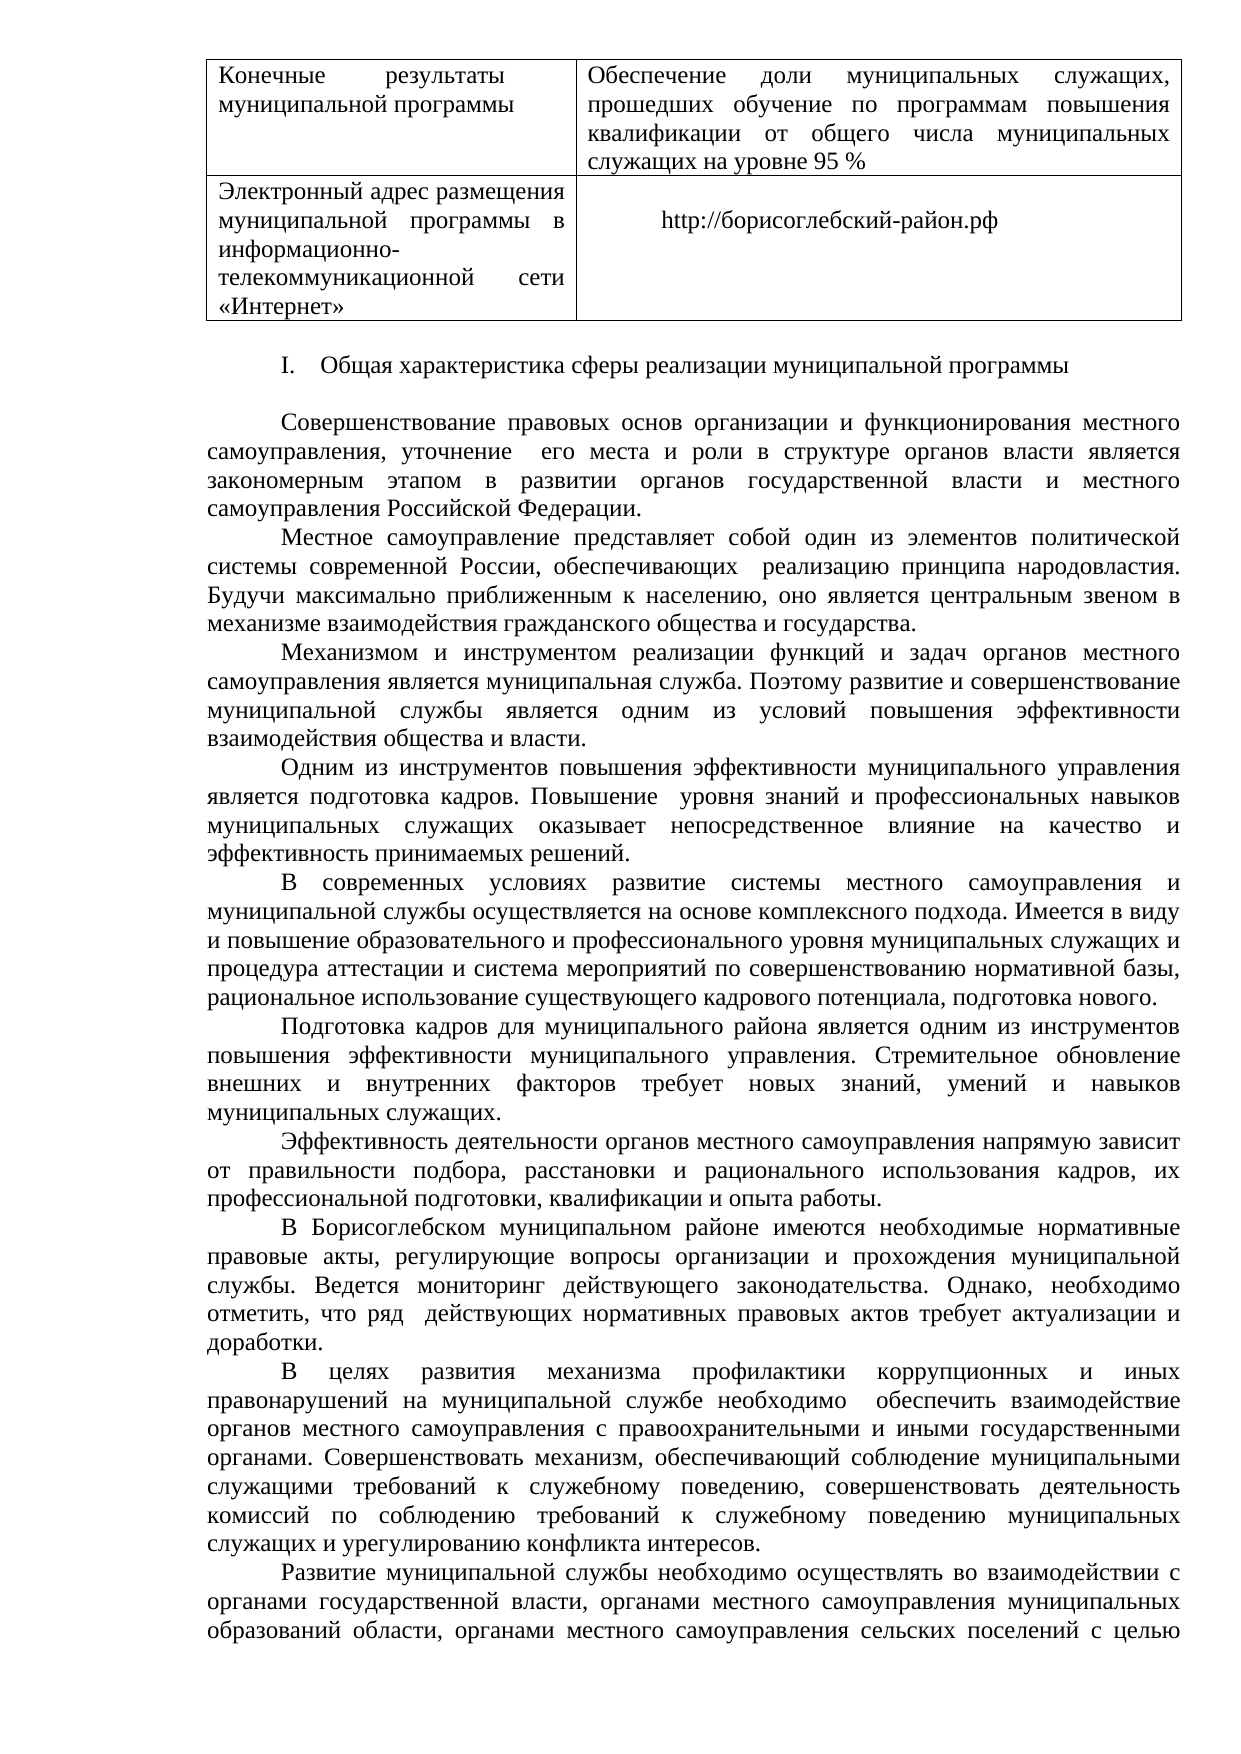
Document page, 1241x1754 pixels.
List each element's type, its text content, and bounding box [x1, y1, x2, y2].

text В целях развития механизма профилактики коррупционных и иных правонарушений на муниципальной службе необходимо обеспечить взаимодействие органов местного самоуправления с правоохранительными и иными государственными органами. Совершенствовать механизм, обеспечивающий соблюдение муниципальными служащими требований к служебному поведению, совершенствовать деятельность комиссий по соблюдению требований к служебному поведению муниципальных служащих и урегулированию конфликта интересов. [207, 1356, 1181, 1557]
text Совершенствование правовых основ организации и функционирования местного самоуправления, уточнение его места и роли в структуре органов власти является закономерным этапом в развитии органов государственной власти и местного самоуправления Российской Федерации. [207, 407, 1181, 522]
text В современных условиях развитие системы местного самоуправления и муниципальной службы осуществляется на основе комплексного подхода. Имеется в виду и повышение образовательного и профессионального уровня муниципальных служащих и процедура аттестации и система мероприятий по совершенствованию нормативной базы, рациональное использование существующего кадрового потенциала, подготовка нового. [207, 867, 1181, 1011]
text Местное самоуправление представляет собой один из элементов политической системы современной России, обеспечивающих реализацию принципа народовластия. Будучи максимально приближенным к населению, оно является центральным звеном в механизме взаимодействия гражданского общества и государства. [207, 522, 1181, 637]
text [207, 1557, 1181, 1643]
table_cell Обеспечение доли муниципальных служащих, прошедших обучение по программам повышения квалификации от общего числа муниципальных служащих на уровне 95 % [577, 60, 1181, 175]
text I. Общая характеристика сферы реализации муниципальной программы [207, 350, 1181, 378]
text Эффективность деятельности органов местного самоуправления напрямую зависит от правильности подбора, расстановки и рационального использования кадров, их профессиональной подготовки, квалификации и опыта работы. [207, 1126, 1181, 1212]
table_cell Конечные результаты муниципальной программы [207, 60, 576, 175]
text В Борисоглебском муниципальном районе имеются необходимые нормативные правовые акты, регулирующие вопросы организации и прохождения муниципальной службы. Ведется мониторинг действующего законодательства. Однако, необходимо отметить, что ряд действующих нормативных правовых актов требует актуализации и доработки. [207, 1212, 1181, 1356]
text Подготовка кадров для муниципального района является одним из инструментов повышения эффективности муниципального управления. Стремительное обновление внешних и внутренних факторов требует новых знаний, умений и навыков муниципальных служащих. [207, 1011, 1181, 1126]
text Одним из инструментов повышения эффективности муниципального управления является подготовка кадров. Повышение уровня знаний и профессиональных навыков муниципальных служащих оказывает непосредственное влияние на качество и эффективность принимаемых решений. [207, 752, 1181, 867]
text Механизмом и инструментом реализации функций и задач органов местного самоуправления является муниципальная служба. Поэтому развитие и совершенствование муниципальной службы является одним из условий повышения эффективности взаимодействия общества и власти. [207, 637, 1181, 752]
table_cell Электронный адрес размещения муниципальной программы в информационно-телекоммуникационной сети «Интернет» [207, 176, 576, 320]
table_cell http://борисоглебский-район.рф [577, 176, 1181, 320]
